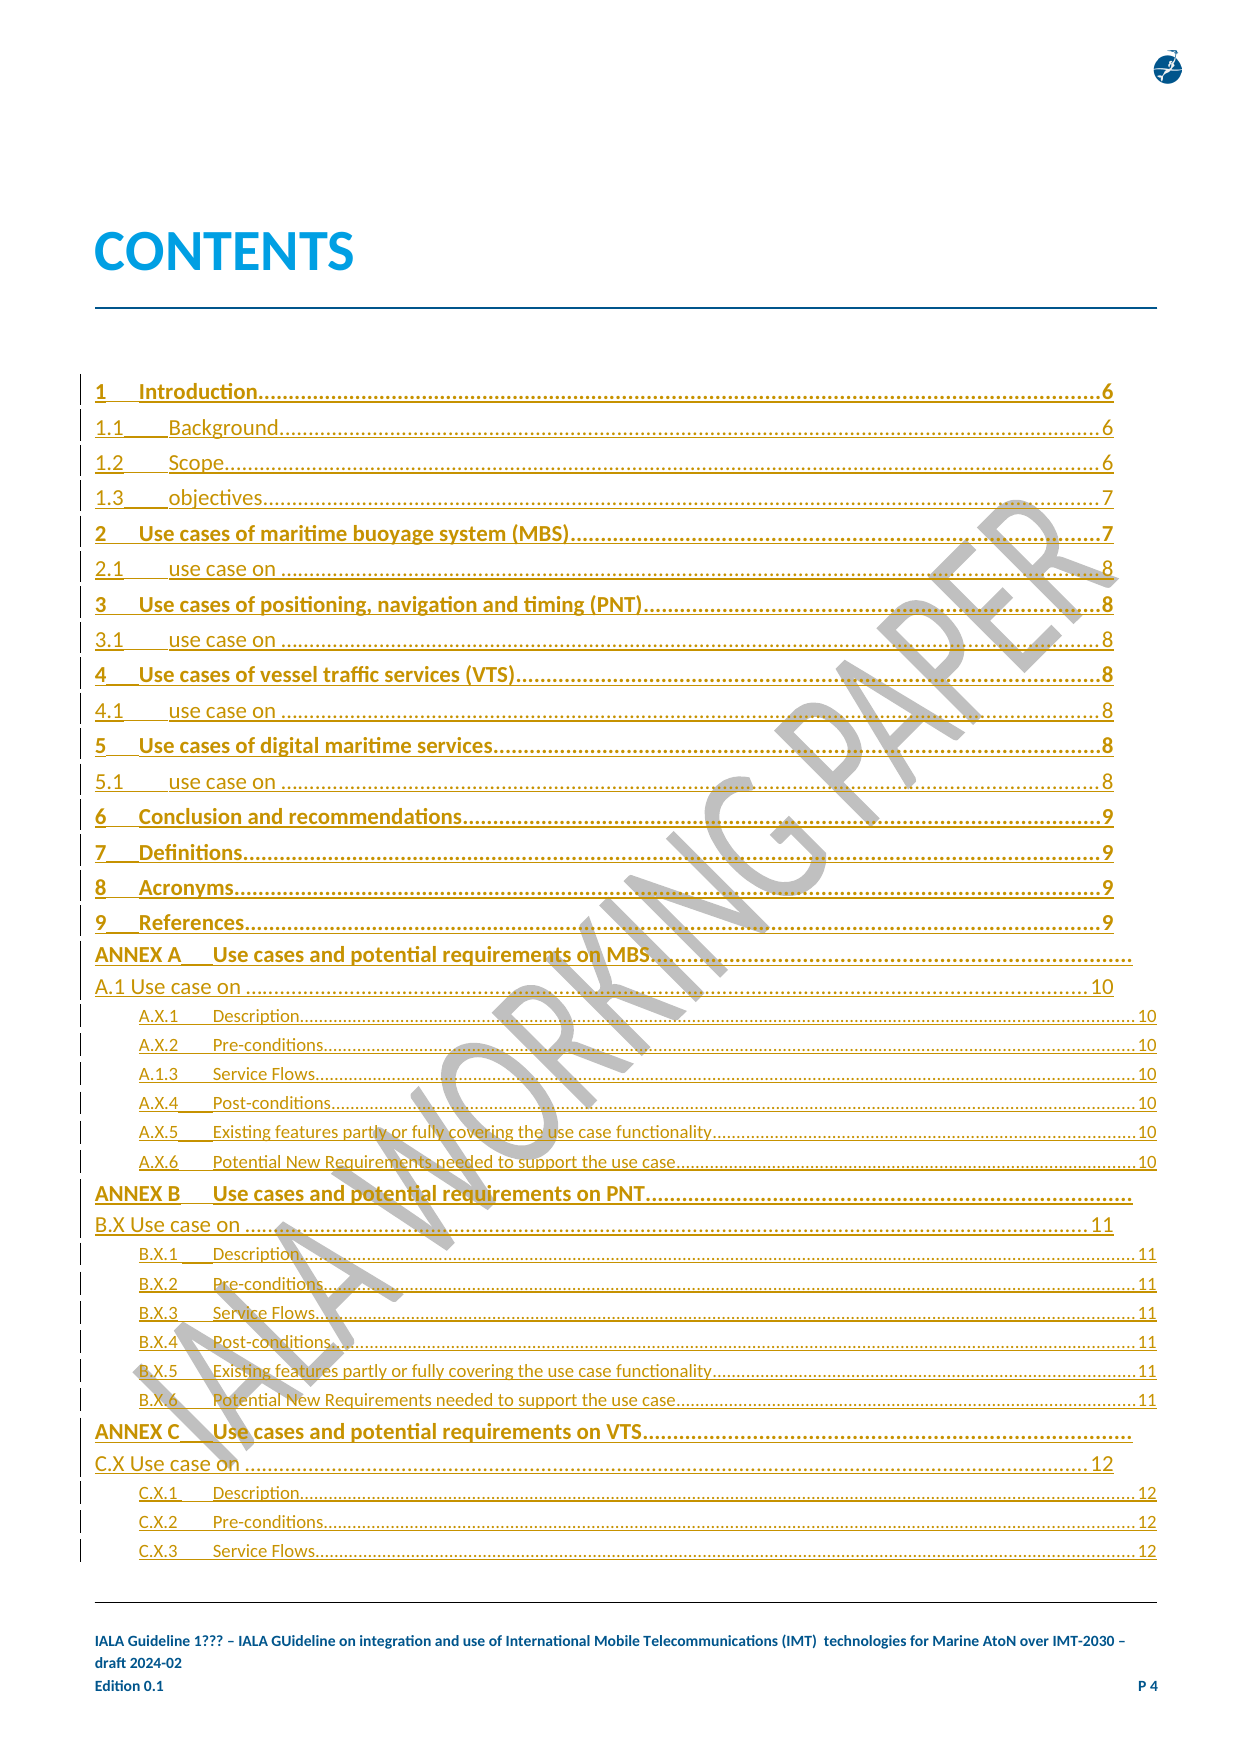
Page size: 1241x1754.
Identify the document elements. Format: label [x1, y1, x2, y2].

picture [1120, 0, 1241, 119]
